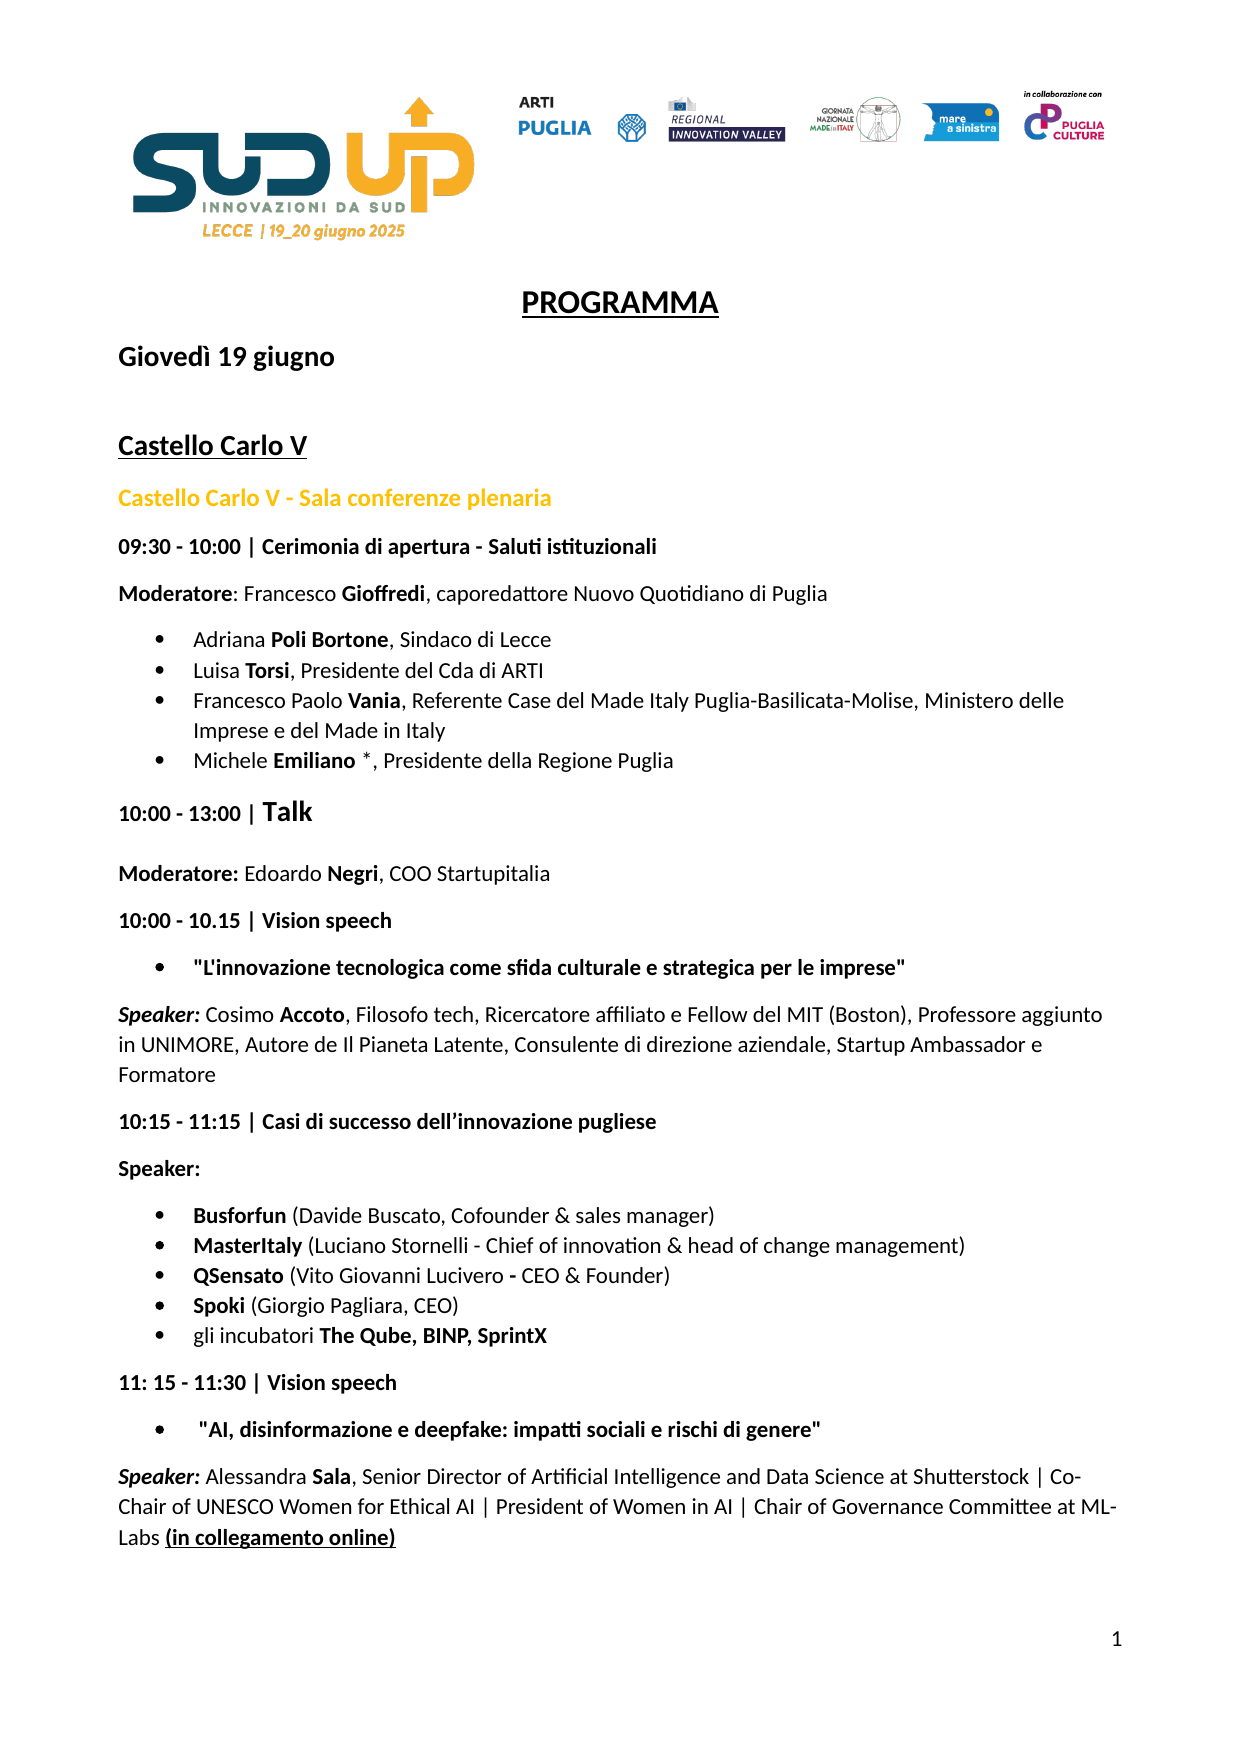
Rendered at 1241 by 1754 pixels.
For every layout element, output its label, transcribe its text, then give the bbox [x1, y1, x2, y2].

text PROGRAMMA [118, 281, 1122, 322]
text 10:00 - 13:00 | Talk [118, 793, 1122, 829]
list Busforfun (Davide Buscato, Cofounder & sales manager) [156, 1201, 1122, 1229]
list Adriana Poli Bortone, Sindaco di Lecce [156, 626, 1122, 654]
list Luisa Torsi, Presidente del Cda di ARTI [156, 656, 1122, 684]
list Spoki (Giorgio Pagliara, CEO) [156, 1291, 1122, 1319]
list Michele Emiliano *, Presidente della Regione Puglia [156, 746, 1122, 774]
text Castello Carlo V [118, 427, 1122, 463]
text 10:15 - 11:15 | Casi di successo dell’innovazione pugliese [118, 1107, 1122, 1135]
text Speaker: Alessandra Sala, Senior Director of Artificial Intelligence and Data Science at Shutterstock | Co-Chair of UNESCO Women for Ethical AI | President of Women in AI | Chair of Governance Committee at ML-Labs (in collegamento online) [118, 1462, 1122, 1551]
text Giovedì 19 giugno [118, 338, 1122, 374]
text Speaker: Cosimo Accoto, Filosofo tech, Ricercatore affiliato e Fellow del MIT (Boston), Professore aggiunto in UNIMORE, Autore de Il Pianeta Latente, Consulente di direzione aziendale, Startup Ambassador e Formatore [118, 1000, 1122, 1088]
text 10:00 - 10.15 | Vision speech [118, 906, 1122, 934]
list QSensato (Vito Giovanni Lucivero - CEO & Founder) [156, 1261, 1122, 1289]
text Moderatore: Francesco Gioffredi, caporedattore Nuovo Quotidiano di Puglia [118, 579, 1122, 607]
list Francesco Paolo Vania, Referente Case del Made Italy Puglia-Basilicata-Molise, Ministero delle Imprese e del Made in Italy [156, 686, 1122, 744]
picture [118, 73, 1123, 265]
list MasterItaly (Luciano Stornelli - Chief of innovation & head of change management) [156, 1231, 1122, 1259]
list gli incubatori The Qube, BINP, SprintX [156, 1322, 1122, 1350]
text 09:30 - 10:00 | Cerimonia di apertura - Saluti istituzionali [118, 532, 1122, 560]
text Speaker: [118, 1154, 1122, 1182]
list "AI, disinformazione e deepfake: impatti sociali e rischi di genere" [156, 1415, 1122, 1443]
text Moderatore: Edoardo Negri, COO Startupitalia [118, 829, 1122, 887]
list "L'innovazione tecnologica come sfida culturale e strategica per le imprese" [156, 953, 1122, 981]
text 11: 15 - 11:30 | Vision speech [118, 1368, 1122, 1397]
text Castello Carlo V - Sala conferenze plenaria [118, 482, 1122, 513]
